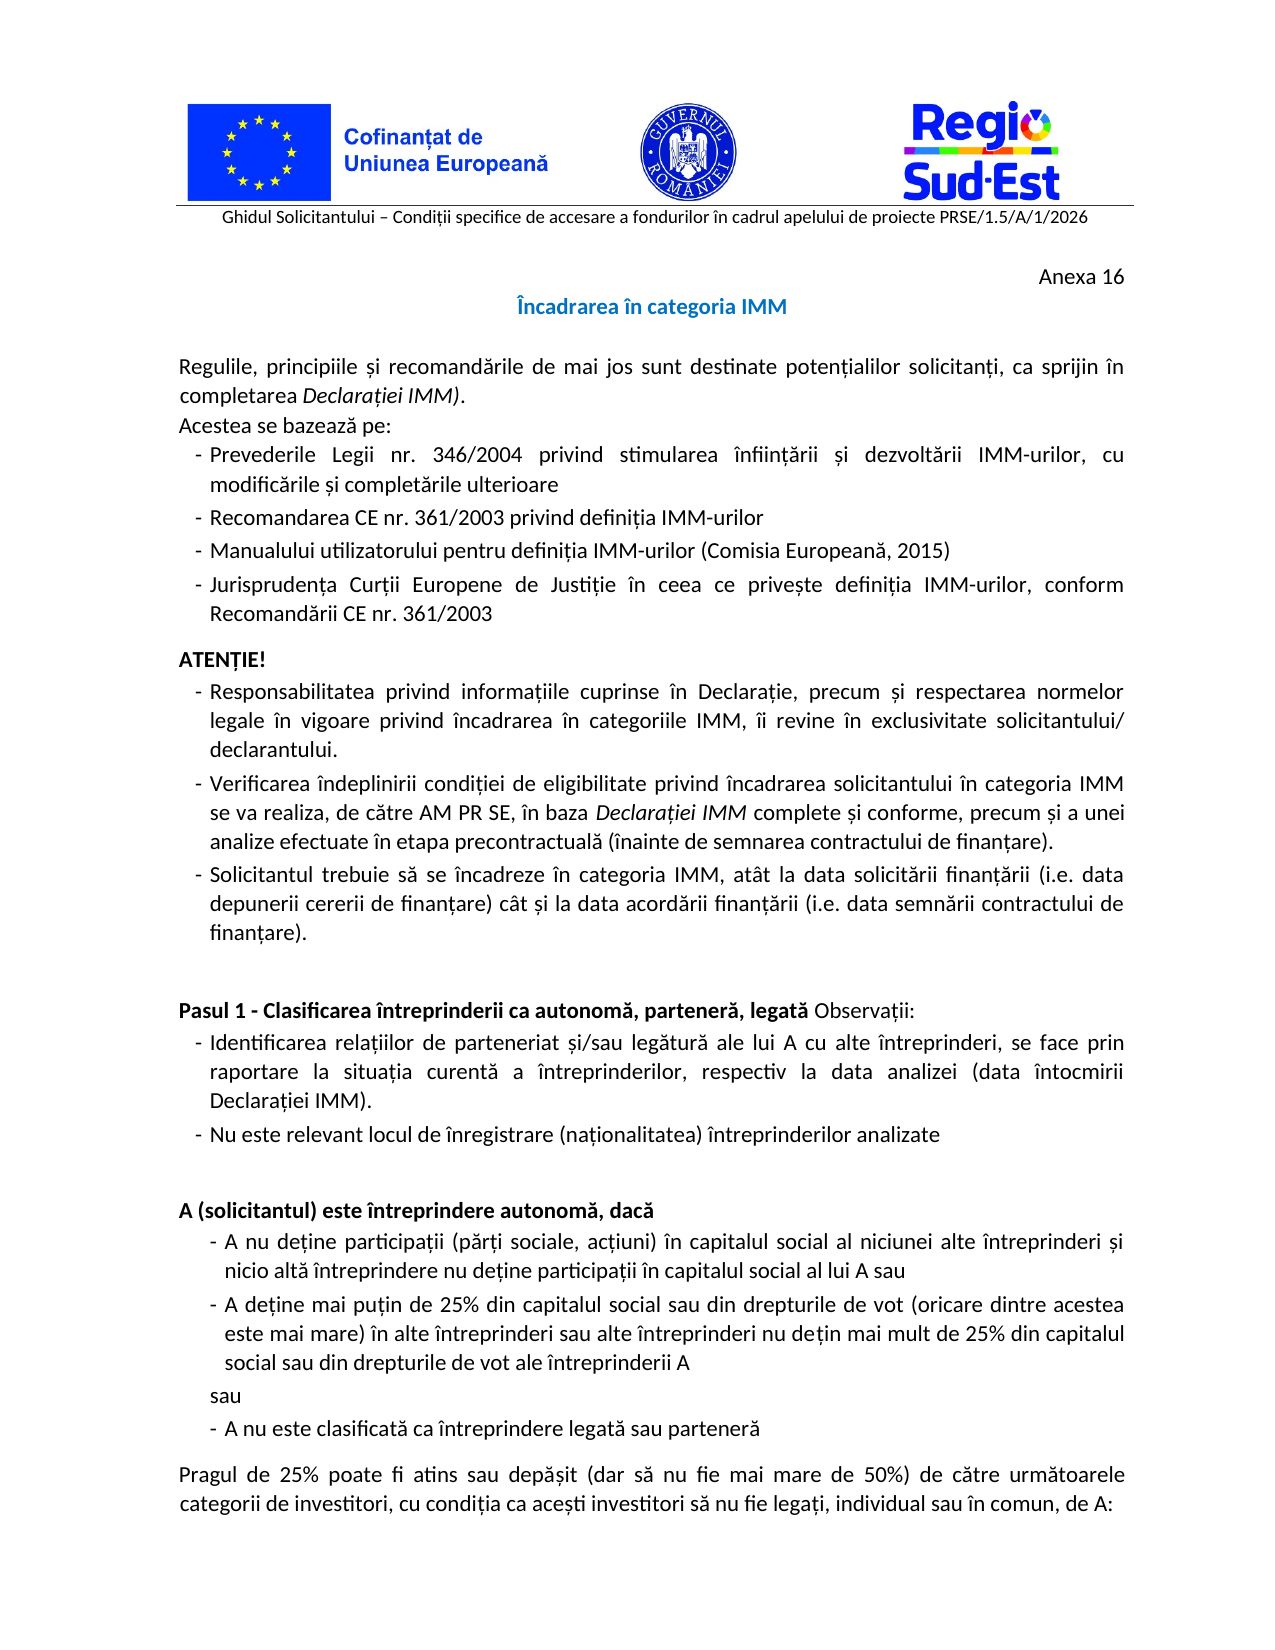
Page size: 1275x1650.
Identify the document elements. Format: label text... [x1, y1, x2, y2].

subtitle A (solicitantul) este întreprindere autonomă, dacă [178, 1196, 1131, 1224]
text Încadrarea în categoria IMM [180, 292, 1124, 320]
text Pragul de 25% poate fi atins sau depăşit (dar să nu fie mai mare de 50%) de către următoarele categorii de investitori, cu condiţia ca aceşti investitori să nu fie legaţi, individual sau în comun, de A: [178, 1460, 1126, 1517]
list Solicitantul trebuie să se încadreze în categoria IMM, atât la data solicitării finanțării (i.e. data depunerii cererii de finanțare) cât și la data acordării finanțării (i.e. data semnării contractului de finanțare). [195, 860, 1126, 946]
list A nu este clasificată ca întreprindere legată sau parteneră [209, 1414, 1126, 1442]
text ATENȚIE! [178, 645, 1126, 673]
list Nu este relevant locul de înregistrare (naționalitatea) întreprinderilor analizate [195, 1120, 1126, 1148]
list Jurisprudența Curții Europene de Justiție în ceea ce privește definiția IMM-urilor, conform Recomandării CE nr. 361/2003 [195, 570, 1126, 627]
list A deţine mai puţin de 25% din capitalul social sau din drepturile de vot (oricare dintre acestea este mai mare) în alte întreprinderi sau alte întreprinderi nu deţin mai mult de 25% din capitalul social sau din drepturile de vot ale întreprinderii A [209, 1290, 1126, 1376]
list Verificarea îndeplinirii condiției de eligibilitate privind încadrarea solicitantului în categoria IMM se va realiza, de către AM PR SE, în baza Declarației IMM complete și conforme, precum și a unei analize efectuate în etapa precontractuală (înainte de semnarea contractului de finanțare). [195, 769, 1126, 855]
text sau [209, 1381, 1126, 1409]
text Acestea se bazează pe: [178, 411, 1126, 439]
list Identificarea relațiilor de parteneriat și/sau legătură ale lui A cu alte întreprinderi, se face prin raportare la situația curentă a întreprinderilor, respectiv la data analizei (data întocmirii Declarației IMM). [195, 1028, 1126, 1114]
picture [187, 101, 1060, 202]
list Responsabilitatea privind informațiile cuprinse în Declarație, precum și respectarea normelor legale în vigoare privind încadrarea în categoriile IMM, îi revine în exclusivitate solicitantului/ declarantului. [195, 677, 1126, 763]
text Pasul 1 - Clasificarea întreprinderii ca autonomă, parteneră, legată Observații: [178, 996, 918, 1024]
list A nu deține participații (părți sociale, acțiuni) în capitalul social al niciunei alte întreprinderi și nicio altă întreprindere nu deține participații în capitalul social al lui A sau [209, 1227, 1126, 1284]
text Regulile, principiile și recomandările de mai jos sunt destinate potențialilor solicitanți, ca sprijin în completarea Declarației IMM). [178, 352, 1126, 409]
list Manualului utilizatorului pentru definiția IMM-urilor (Comisia Europeană, 2015) [195, 536, 1126, 564]
list Prevederile Legii nr. 346/2004 privind stimularea înființării și dezvoltării IMM-urilor, cu modificările și completările ulterioare [195, 441, 1126, 498]
text Anexa 16 [180, 262, 1124, 290]
list Recomandarea CE nr. 361/2003 privind definiția IMM-urilor [195, 503, 1126, 531]
